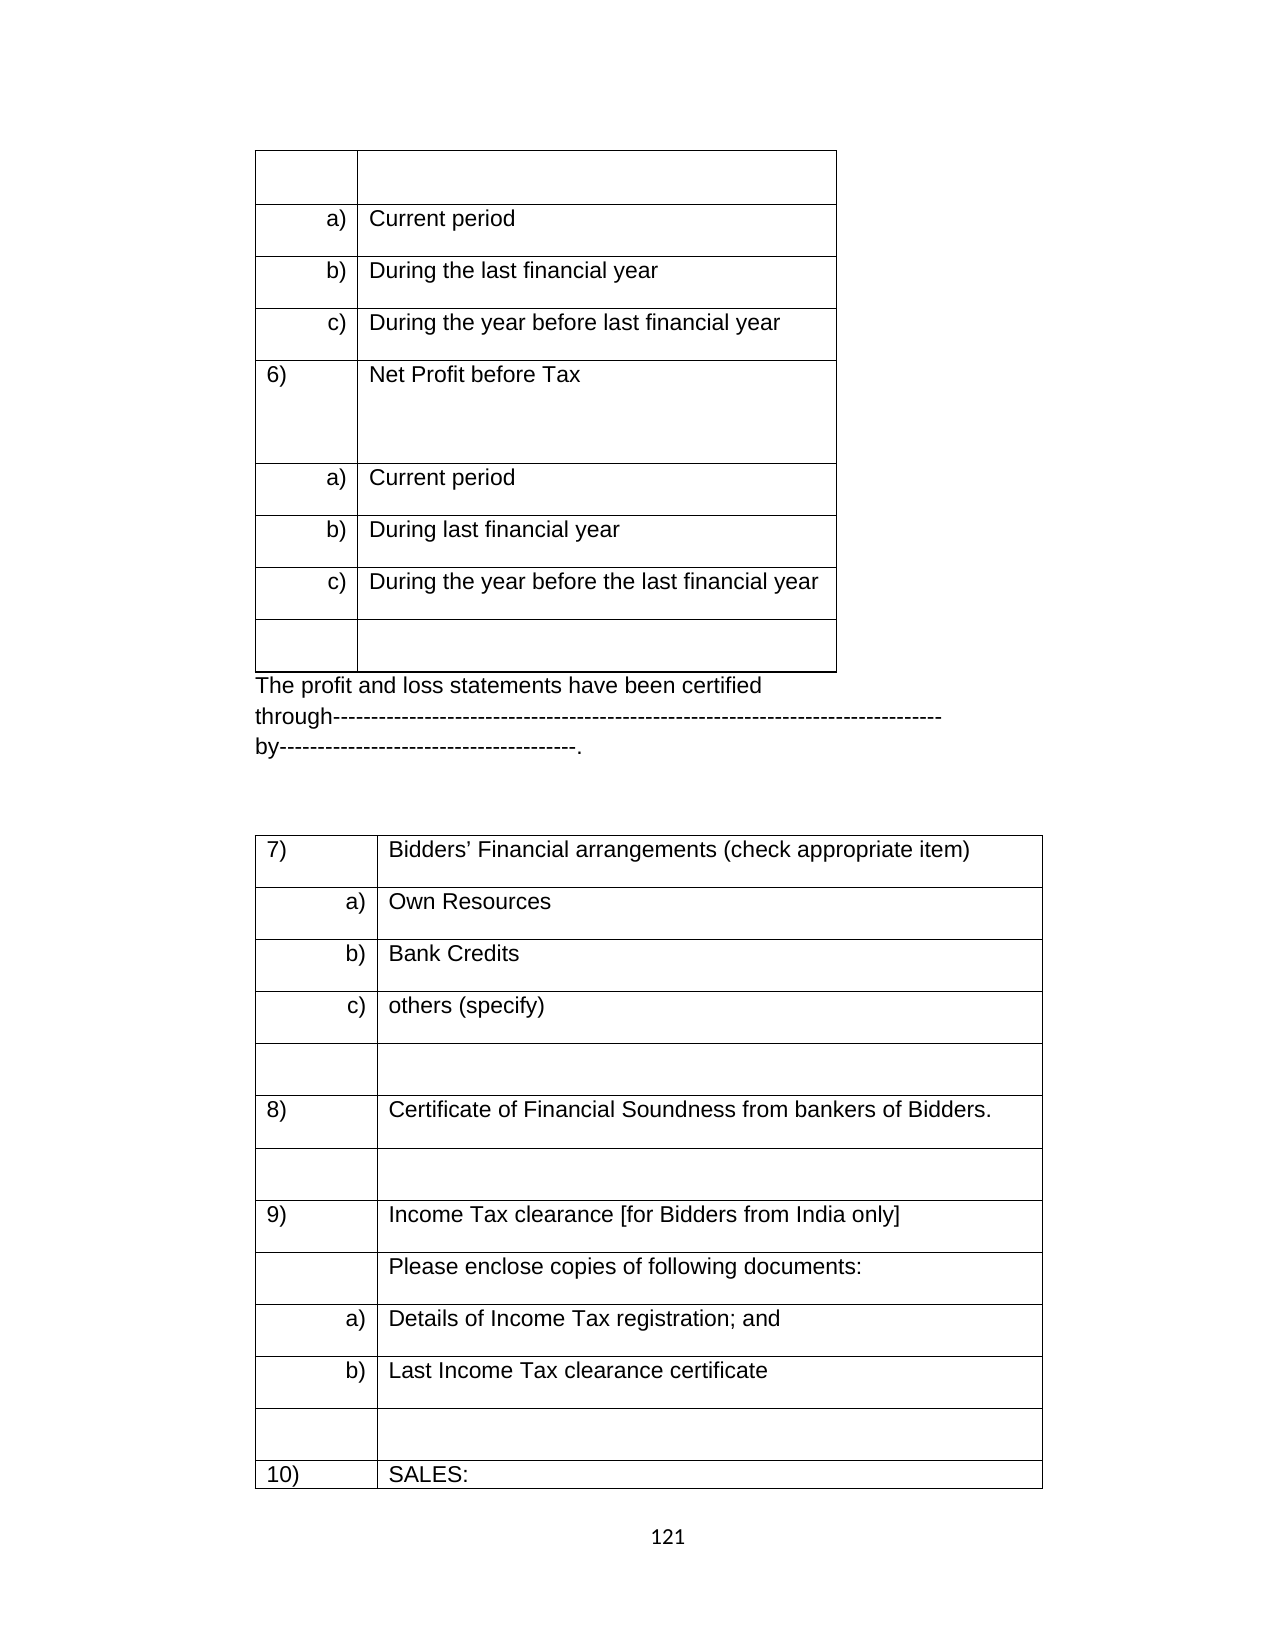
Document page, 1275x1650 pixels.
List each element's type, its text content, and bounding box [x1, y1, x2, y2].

table_cell 8) [256, 1096, 377, 1147]
table_cell Details of Income Tax registration; and [378, 1305, 1042, 1356]
table_cell Income Tax clearance [for Bidders from India only] [378, 1201, 1042, 1252]
table_cell a) [256, 464, 357, 515]
table_cell [256, 1044, 377, 1095]
table_header 7) [256, 836, 377, 887]
table_cell Current period [358, 464, 836, 515]
table_cell During the last financial year [358, 257, 836, 308]
table_cell a) [256, 1305, 377, 1356]
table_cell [358, 151, 836, 204]
table_cell [378, 1409, 1042, 1460]
table_cell b) [256, 940, 377, 991]
table_cell [256, 1149, 377, 1199]
table_cell others (specify) [378, 992, 1042, 1043]
table_cell Current period [358, 205, 836, 256]
table_cell b) [256, 516, 357, 567]
table_cell 9) [256, 1201, 377, 1252]
table_cell Certificate of Financial Soundness from bankers of Bidders. [378, 1096, 1042, 1147]
table_cell b) [256, 257, 357, 308]
table_cell a) [256, 205, 357, 256]
table_cell a) [256, 888, 377, 939]
table_cell During last financial year [358, 516, 836, 567]
table_cell Net Profit before Tax [358, 361, 836, 463]
table_cell [256, 620, 357, 671]
table_cell c) [256, 568, 357, 619]
table_cell [358, 620, 836, 671]
table_cell 6) [256, 361, 357, 463]
table_cell Last Income Tax clearance certificate [378, 1357, 1042, 1408]
table_cell c) [256, 992, 377, 1043]
table_cell During the year before the last financial year [358, 568, 836, 619]
table_cell During the year before last financial year [358, 309, 836, 360]
table_header Bidders’ Financial arrangements (check appropriate item) [378, 836, 1042, 887]
table_cell [256, 1253, 377, 1304]
table_cell Please enclose copies of following documents: [378, 1253, 1042, 1304]
text The profit and loss statements have been certified through--------------------------------------------------------------------------------by---------------------------------------. [255, 672, 1125, 759]
table_cell b) [256, 1357, 377, 1408]
table_cell [378, 1044, 1042, 1095]
table_cell c) [256, 309, 357, 360]
table_cell Bank Credits [378, 940, 1042, 991]
table_cell Own Resources [378, 888, 1042, 939]
table_cell SALES: [378, 1461, 1042, 1487]
table_cell 5) [256, 151, 357, 204]
table_cell 10) [256, 1461, 377, 1487]
table_cell [256, 1409, 377, 1460]
table_cell [378, 1149, 1042, 1199]
